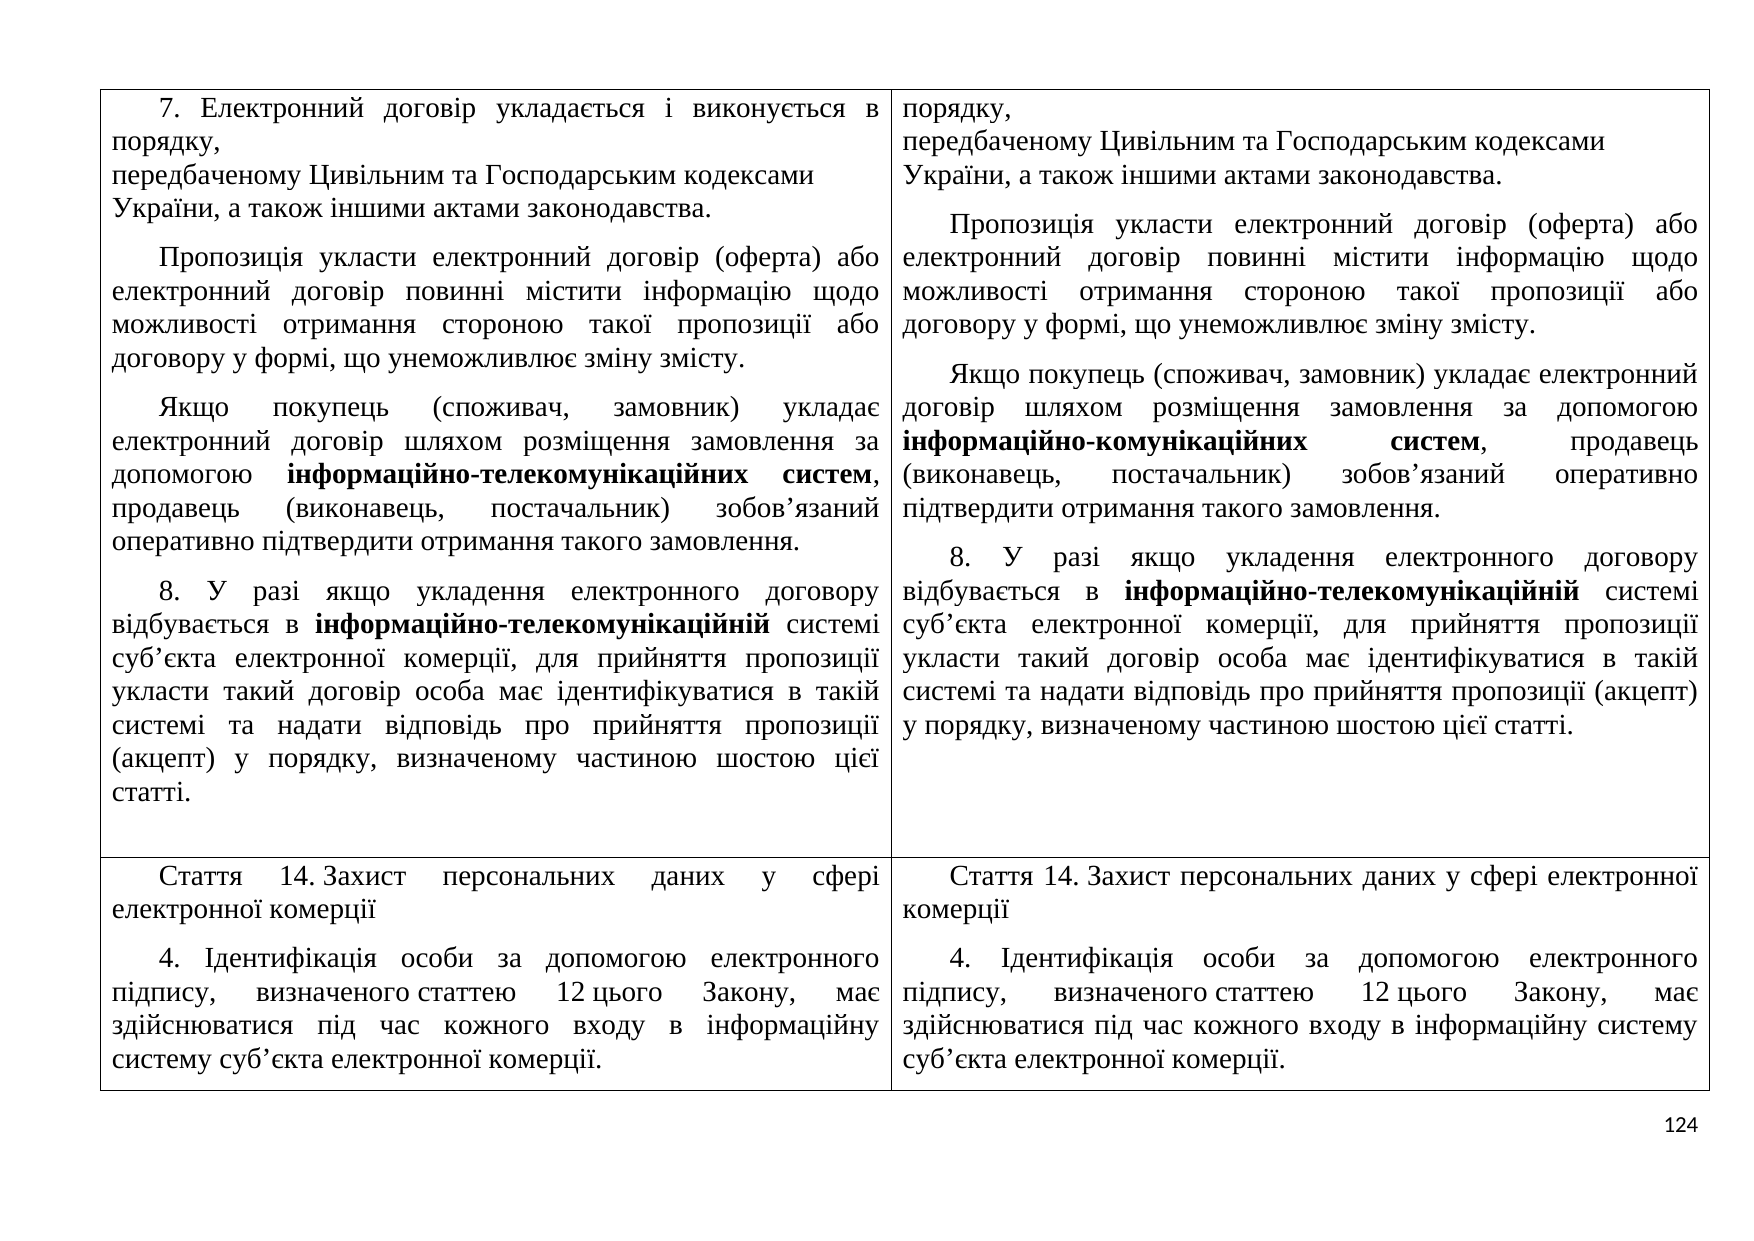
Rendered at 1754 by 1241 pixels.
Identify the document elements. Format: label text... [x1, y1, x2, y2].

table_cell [101, 858, 891, 1090]
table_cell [892, 858, 1709, 1090]
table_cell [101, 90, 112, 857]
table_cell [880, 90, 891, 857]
